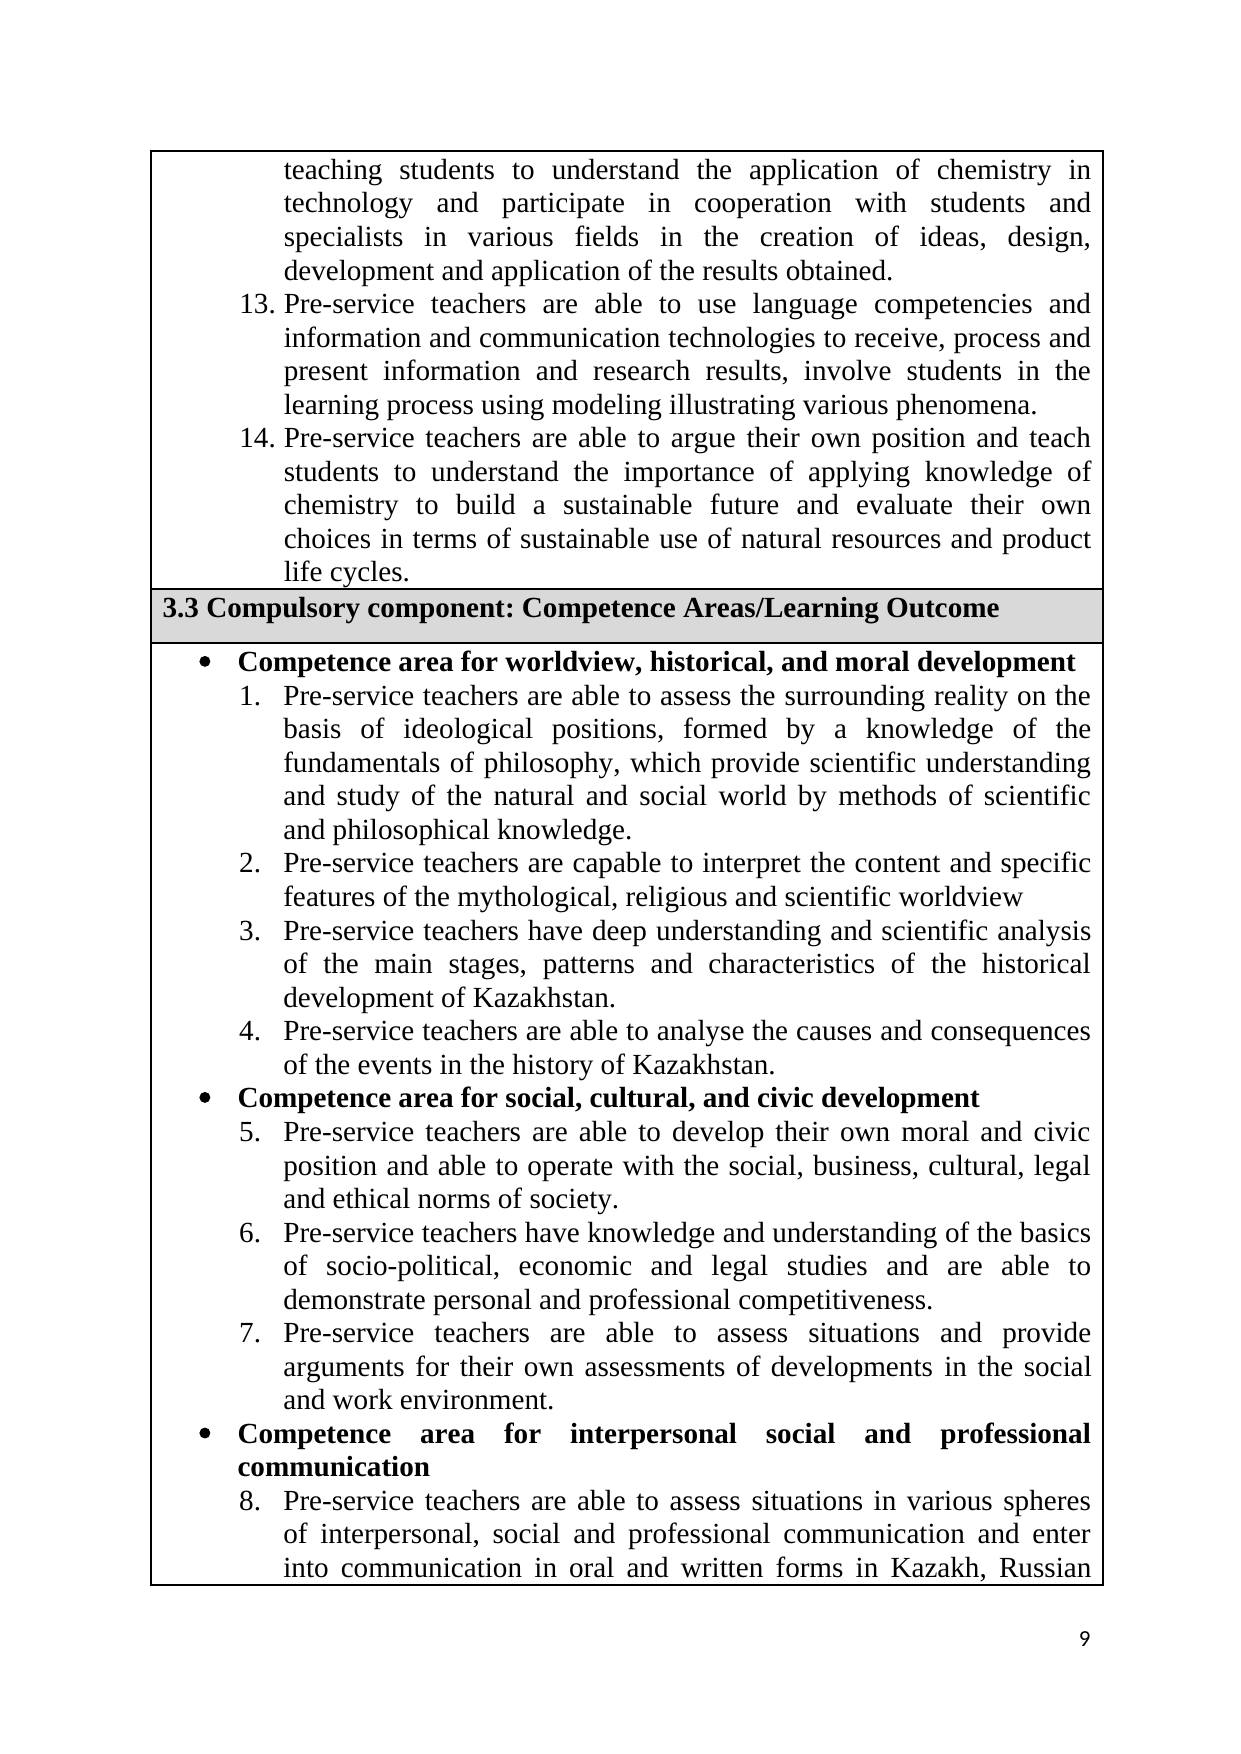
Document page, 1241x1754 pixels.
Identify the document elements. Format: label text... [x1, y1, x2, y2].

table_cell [152, 644, 1102, 1584]
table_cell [152, 152, 1102, 588]
table_cell 3.3 Compulsory component: Competence Areas/Learning Outcome [152, 590, 1102, 642]
